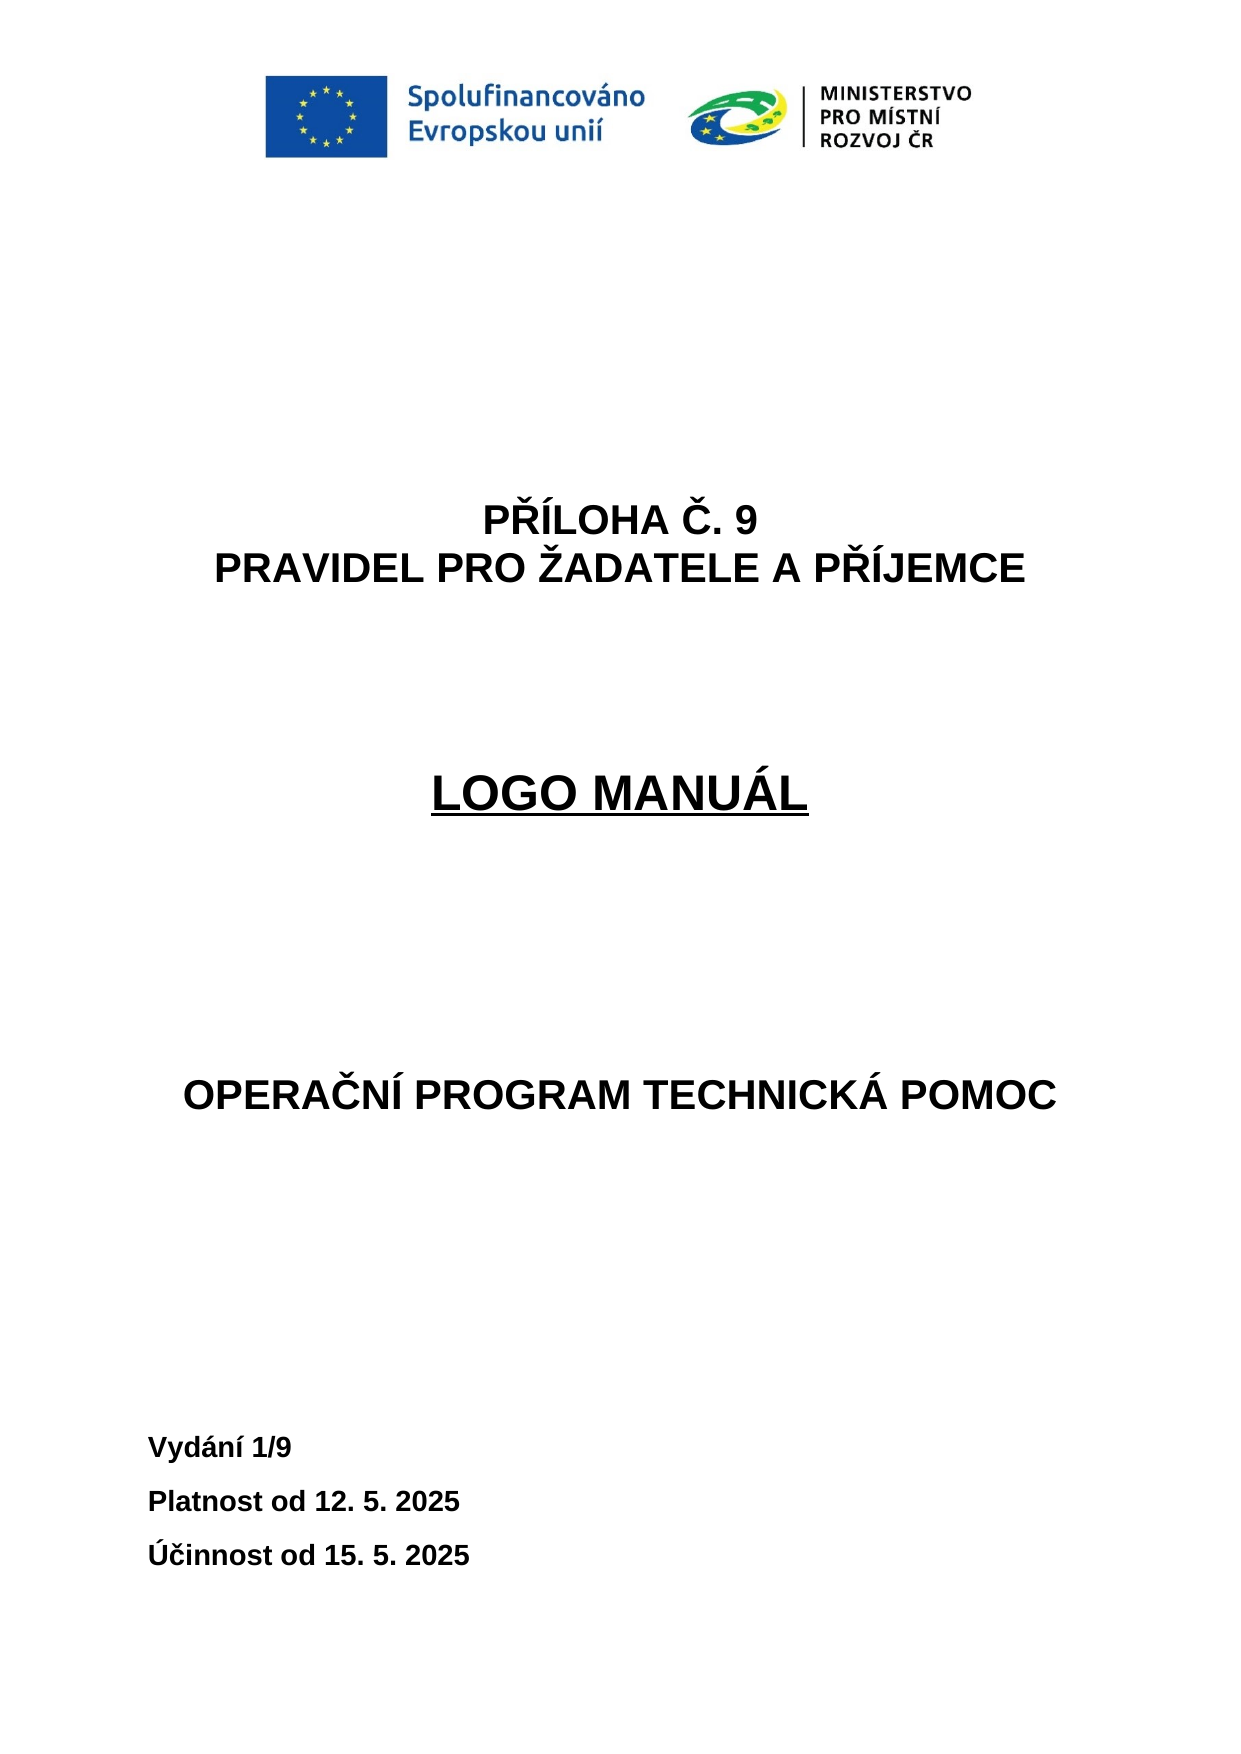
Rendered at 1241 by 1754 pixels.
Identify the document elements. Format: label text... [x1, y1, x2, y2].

text příloha č. 9 [148, 495, 1092, 543]
text Vydání 1/9 [148, 1429, 1092, 1463]
picture [263, 73, 977, 160]
text Platnost od 12. 5. 2025 [148, 1484, 1092, 1517]
text Operační program technická pomoc [148, 1070, 1092, 1118]
text pravidel pro žadatele A příjemce [148, 543, 1092, 591]
text Účinnost od 15. 5. 2025 [148, 1538, 1092, 1572]
text Logo Manuál [148, 763, 1092, 821]
